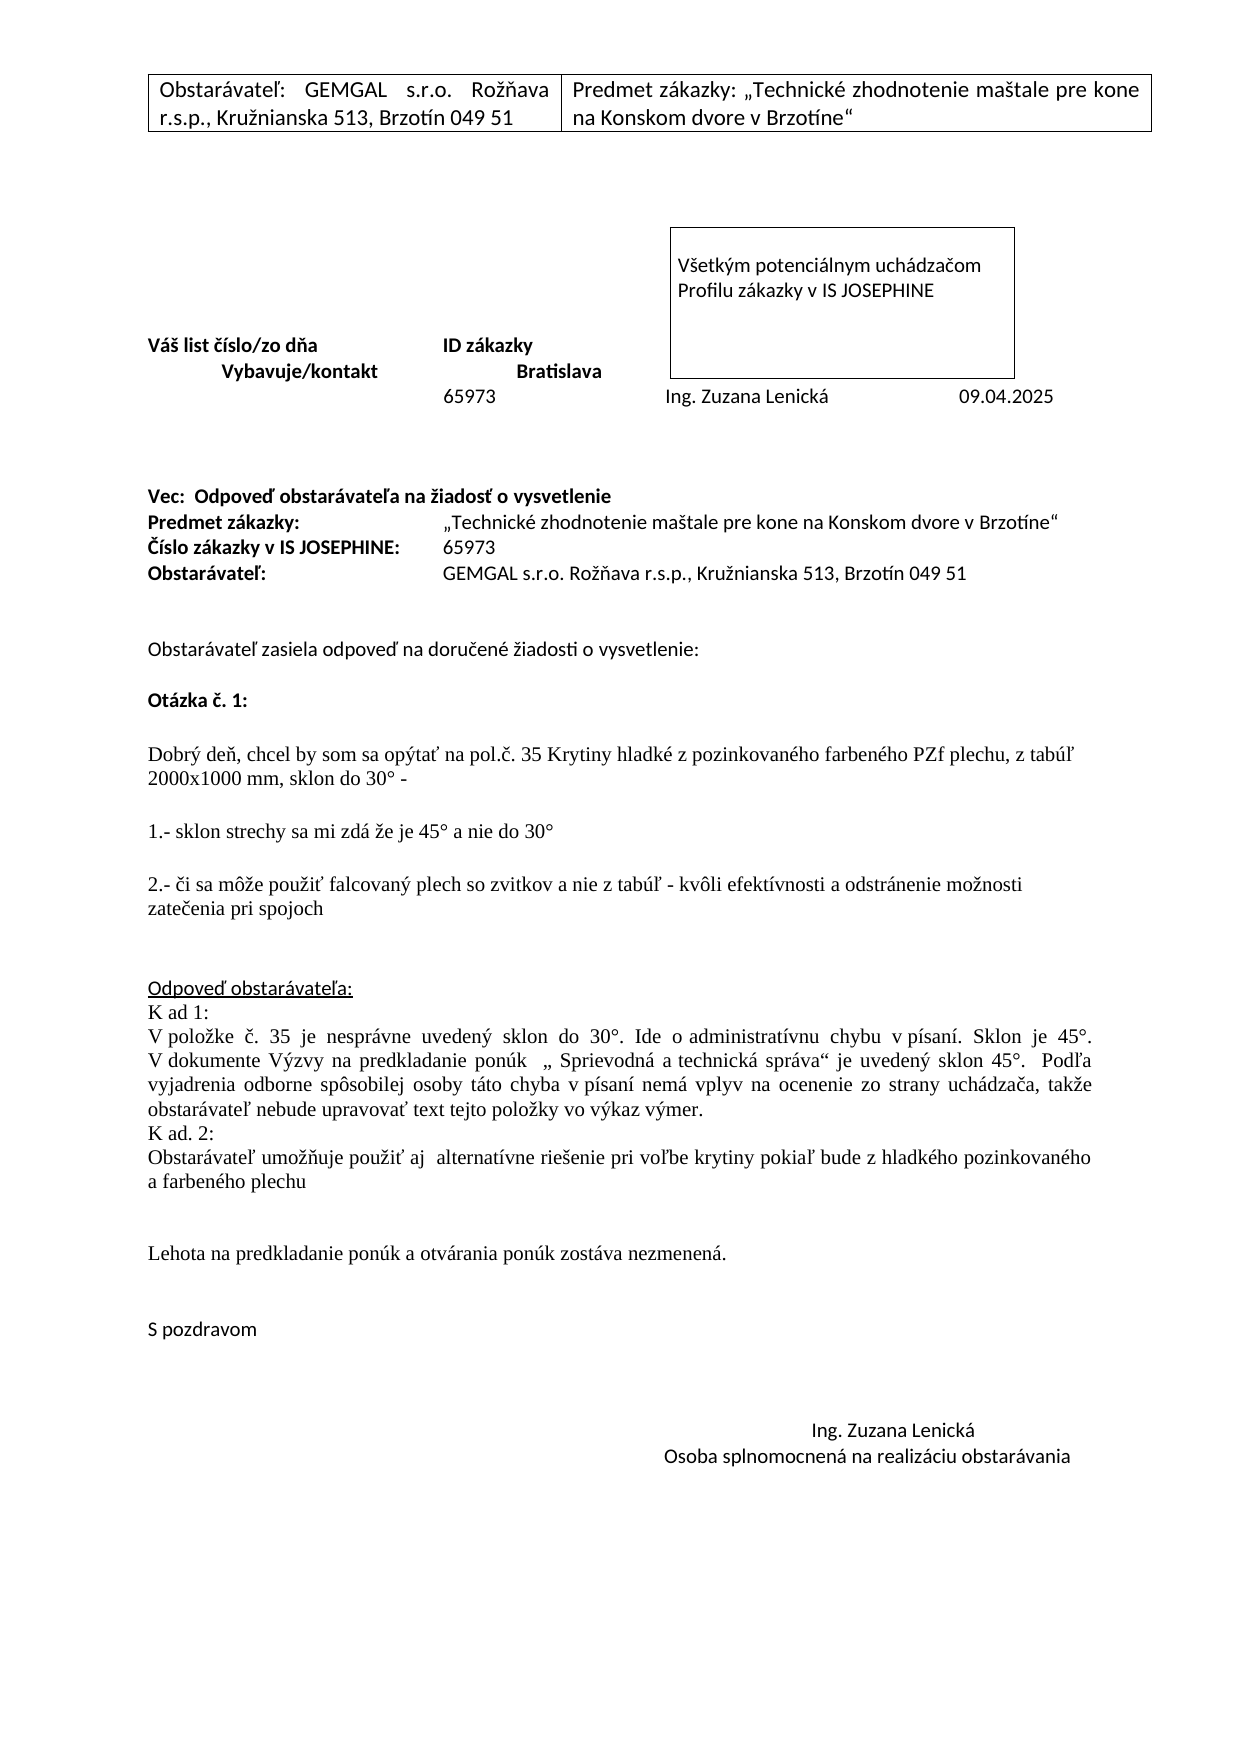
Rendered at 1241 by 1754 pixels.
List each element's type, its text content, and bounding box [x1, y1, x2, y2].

table_header Všetkým potenciálnym uchádzačom Profilu zákazky v IS JOSEPHINE [671, 228, 1014, 378]
text Obstarávateľ umožňuje použiť aj alternatívne riešenie pri voľbe krytiny pokiaľ bude z hladkého pozinkovaného a farbeného plechu [148, 1144, 1093, 1193]
text Odpoveď obstarávateľa: [148, 975, 1093, 1000]
text Dobrý deň, chcel by som sa opýtať na pol.č. 35 Krytiny hladké z pozinkovaného farbeného PZf plechu, z tabúľ 2000x1000 mm, sklon do 30° - [148, 742, 1093, 790]
text 2.- či sa môže použiť falcovaný plech so zvitkov a nie z tabúľ - kvôli efektívnosti a odstránenie možnosti zatečenia pri spojoch [148, 872, 1093, 920]
text 1.- sklon strechy sa mi zdá že je 45° a nie do 30° [148, 819, 1093, 843]
text Obstarávateľ: GEMGAL s.r.o. Rožňava r.s.p., Kružnianska 513, Brzotín 049 51 [148, 560, 1093, 585]
text Číslo zákazky v IS JOSEPHINE: 65973 [148, 534, 1093, 560]
text V položke č. 35 je nesprávne uvedený sklon do 30°. Ide o administratívnu chybu v písaní. Sklon je 45°. V dokumente Výzvy na predkladanie ponúk „ Sprievodná a technická správa“ je uvedený sklon 45°. Podľa vyjadrenia odborne spôsobilej osoby táto chyba v písaní nemá vplyv na ocenenie zo strany uchádzača, takže obstarávateľ nebude upravovať text tejto položky vo výkaz výmer. [148, 1024, 1093, 1121]
text K ad 1: [148, 1000, 1093, 1024]
text Vec: Odpoveď obstarávateľa na žiadosť o vysvetlenie [148, 484, 1093, 509]
text Obstarávateľ zasiela odpoveď na doručené žiadosti o vysvetlenie: [148, 636, 1093, 662]
text Osoba splnomocnená na realizáciu obstarávania [148, 1443, 1093, 1468]
text Váš list číslo/zo dňa ID zákazky Vybavuje/kontakt Bratislava [148, 332, 1093, 383]
text S pozdravom [148, 1316, 1093, 1341]
text Predmet zákazky: „Technické zhodnotenie maštale pre kone na Konskom dvore v Brzotíne“ [148, 509, 1093, 534]
text 65973 Ing. Zuzana Lenická 09.04.2025 [369, 383, 1093, 409]
text Otázka č. 1: [148, 687, 1093, 712]
text Ing. Zuzana Lenická [148, 1417, 1093, 1443]
text Lehota na predkladanie ponúk a otvárania ponúk zostáva nezmenená. [148, 1241, 1093, 1265]
text K ad. 2: [148, 1121, 1093, 1144]
